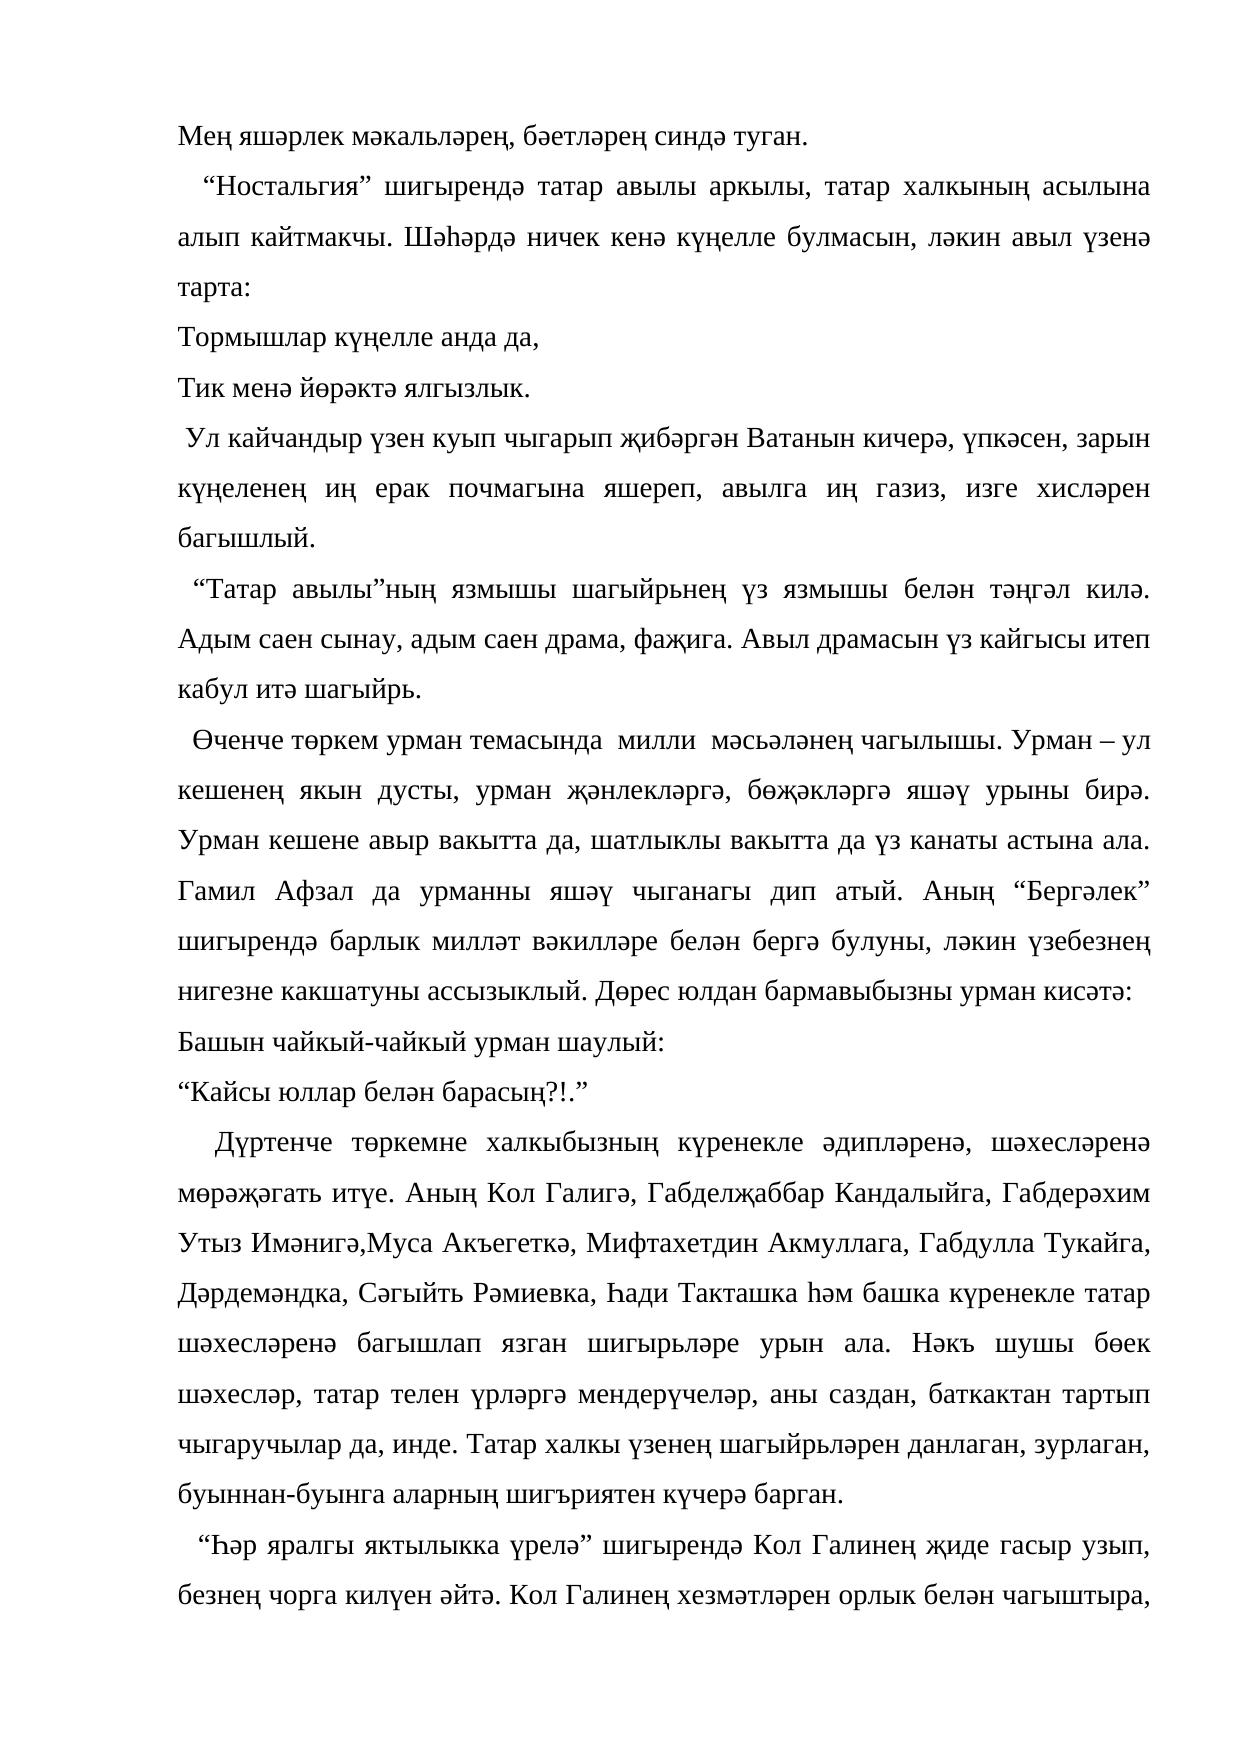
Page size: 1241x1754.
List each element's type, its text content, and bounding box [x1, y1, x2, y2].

text Башын чайкый-чайкый урман шаулый: [177, 1024, 1152, 1057]
text “Кайсы юллар белән барасың?!.” [177, 1074, 1152, 1108]
text Ул кайчандыр үзен куып чыгарып җибәргән Ватанын кичерә, үпкәсен, зарын күңеленең иң ерак почмагына яшереп, авылга иң газиз, изге хисләрен багышлый. [177, 420, 1152, 554]
text Тормышлар күңелле анда да, [177, 319, 1152, 353]
text Өченче төркем урман темасында милли мәсьәләнең чагылышы. Урман – ул кешенең якын дусты, урман җәнлекләргә, бөҗәкләргә яшәү урыны бирә. Урман кешене авыр вакытта да, шатлыклы вакытта да үз канаты астына ала. Гамил Афзал да урманны яшәү чыганагы дип атый. Аның “Бергәлек” шигырендә барлык милләт вәкилләре белән бергә булуны, ләкин үзебезнең нигезне какшатуны ассызыклый. Дөрес юлдан бармавыбызны урман кисәтә: [177, 722, 1152, 1007]
text “Ностальгия” шигырендә татар авылы аркылы, татар халкының асылына алып кайтмакчы. Шәһәрдә ничек кенә күңелле булмасын, ләкин авыл үзенә тарта: [177, 168, 1152, 303]
text Мең яшәрлек мәкальләрең, бәетләрең синдә туган. [177, 118, 1152, 152]
text Тик менә йөрәктә ялгызлык. [177, 370, 1152, 403]
text Дүртенче төркемне халкыбызның күренекле әдипләренә, шәхесләренә мөрәҗәгать итүе. Аның Кол Галигә, Габделҗаббар Кандалыйга, Габдерәхим Утыз Имәнигә,Муса Акъегеткә, Мифтахетдин Акмуллага, Габдулла Тукайга, Дәрдемәндка, Сәгыйть Рәмиевка, Һади Такташка һәм башка күренекле татар шәхесләренә багышлап язган шигырьләре урын ала. Нәкъ шушы бөек шәхесләр, татар телен үрләргә мендерүчеләр, аны саздан, баткактан тартып чыгаручылар да, инде. Татар халкы үзенең шагыйрьләрен данлаган, зурлаган, буыннан-буынга аларның шигъриятен күчерә барган. [177, 1124, 1152, 1510]
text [177, 1527, 1152, 1611]
text “Татар авылы”ның язмышы шагыйрьнең үз язмышы белән тәңгәл килә. Адым саен сынау, адым саен драма, фаҗига. Авыл драмасын үз кайгысы итеп кабул итә шагыйрь. [177, 571, 1152, 705]
